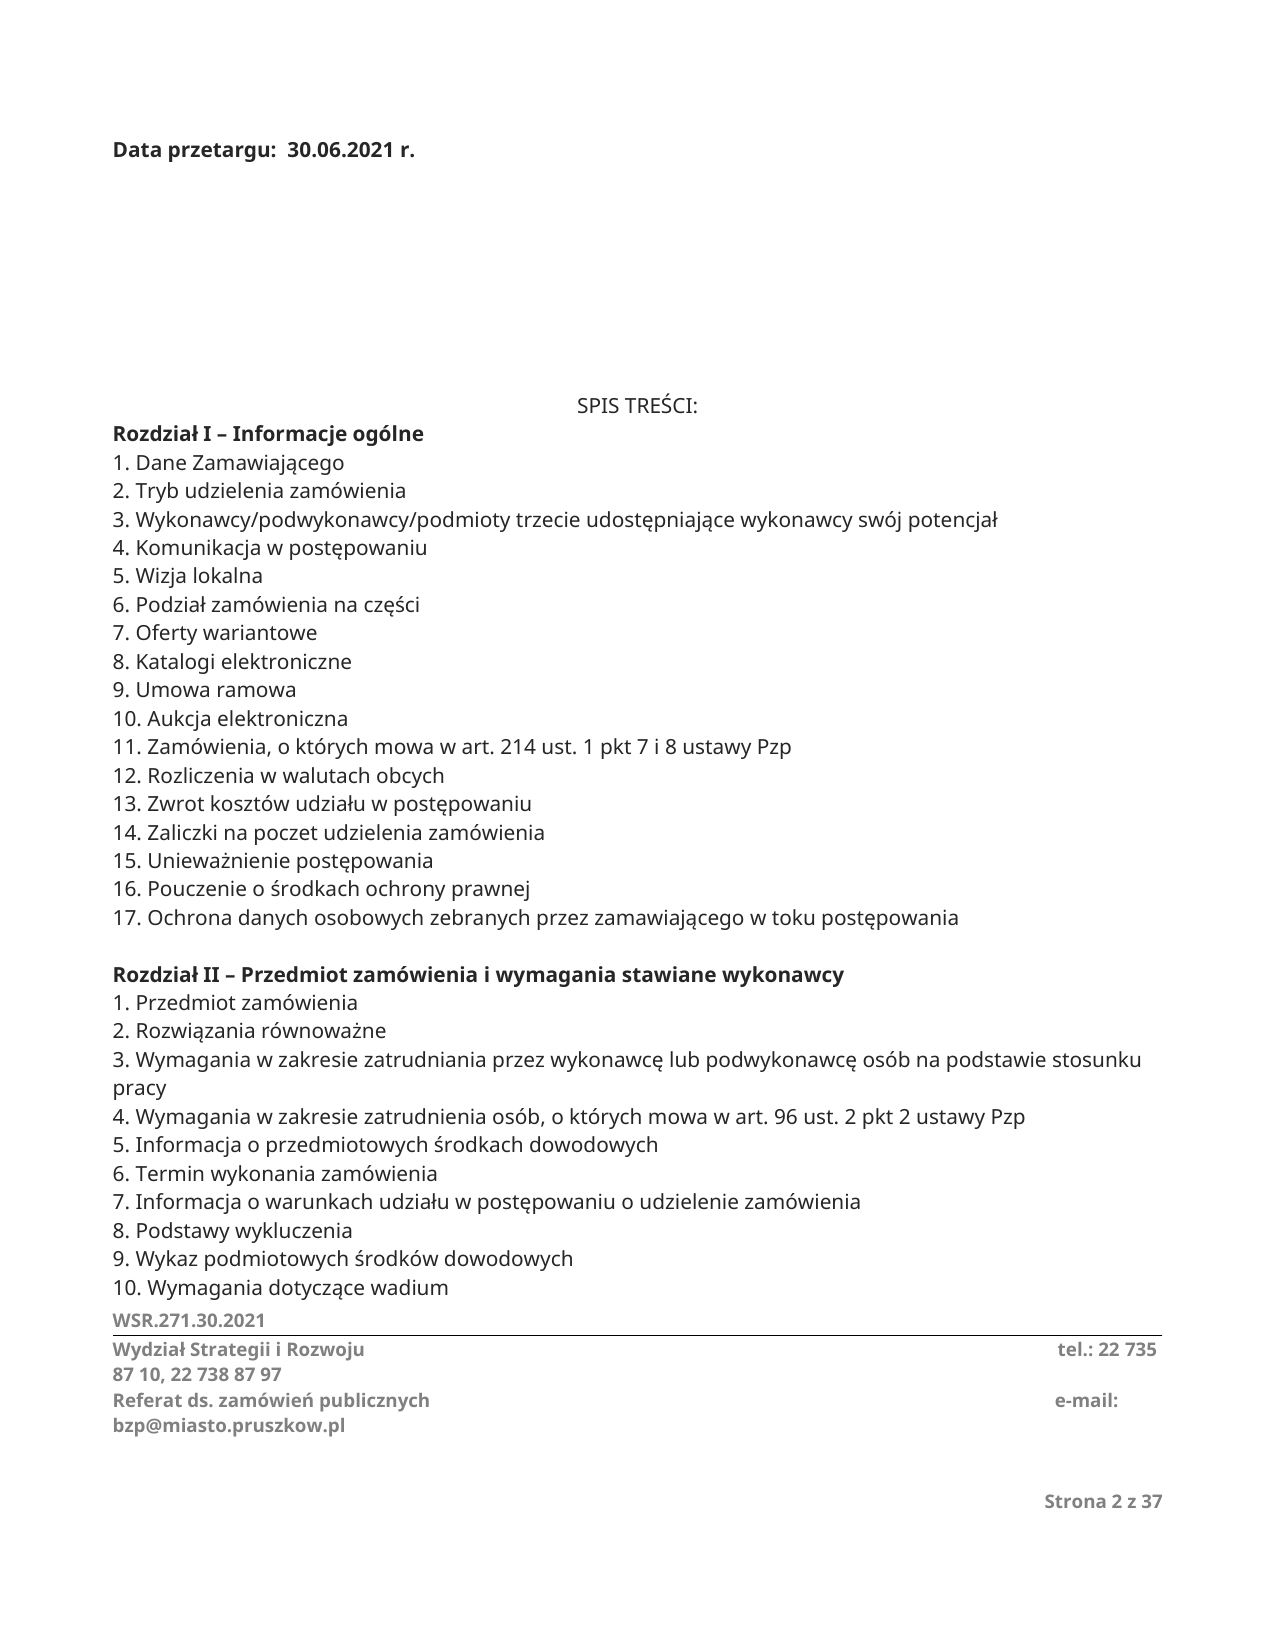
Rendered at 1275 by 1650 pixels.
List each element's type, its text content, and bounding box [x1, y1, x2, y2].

text Rozdział I – Informacje ogólne [112, 419, 1162, 448]
text 2. Rozwiązania równoważne [112, 1017, 1162, 1045]
text 5. Wizja lokalna [112, 562, 1162, 590]
text 6. Termin wykonania zamówienia [112, 1159, 1162, 1187]
text 7. Informacja o warunkach udziału w postępowaniu o udzielenie zamówienia [112, 1187, 1162, 1216]
text 17. Ochrona danych osobowych zebranych przez zamawiającego w toku postępowania [112, 903, 1162, 931]
text Rozdział II – Przedmiot zamówienia i wymagania stawiane wykonawcy [112, 960, 1162, 988]
text 14. Zaliczki na poczet udzielenia zamówienia [112, 818, 1162, 846]
text 11. Zamówienia, o których mowa w art. 214 ust. 1 pkt 7 i 8 ustawy Pzp [112, 732, 1162, 761]
text 4. Wymagania w zakresie zatrudnienia osób, o których mowa w art. 96 ust. 2 pkt 2 ustawy Pzp [112, 1102, 1162, 1130]
text 6. Podział zamówienia na części [112, 590, 1162, 618]
text 4. Komunikacja w postępowaniu [112, 533, 1162, 562]
text SPIS TREŚCI: [112, 391, 1162, 419]
text 10. Aukcja elektroniczna [112, 704, 1162, 732]
text 16. Pouczenie o środkach ochrony prawnej [112, 874, 1162, 903]
text 3. Wykonawcy/podwykonawcy/podmioty trzecie udostępniające wykonawcy swój potencjał [112, 505, 1162, 533]
text 3. Wymagania w zakresie zatrudniania przez wykonawcę lub podwykonawcę osób na podstawie stosunku pracy [112, 1045, 1162, 1102]
text 2. Tryb udzielenia zamówienia [112, 476, 1162, 505]
text 9. Umowa ramowa [112, 675, 1162, 704]
text 8. Katalogi elektroniczne [112, 647, 1162, 675]
text 12. Rozliczenia w walutach obcych [112, 761, 1162, 789]
text Data przetargu: 30.06.2021 r. [112, 135, 1162, 163]
text 13. Zwrot kosztów udziału w postępowaniu [112, 789, 1162, 818]
text 9. Wykaz podmiotowych środków dowodowych [112, 1244, 1162, 1273]
text 15. Unieważnienie postępowania [112, 846, 1162, 874]
text 1. Dane Zamawiającego [112, 448, 1162, 476]
text 1. Przedmiot zamówienia [112, 988, 1162, 1017]
text 7. Oferty wariantowe [112, 618, 1162, 647]
text 10. Wymagania dotyczące wadium [112, 1273, 1162, 1301]
text 8. Podstawy wykluczenia [112, 1216, 1162, 1244]
text 5. Informacja o przedmiotowych środkach dowodowych [112, 1130, 1162, 1159]
